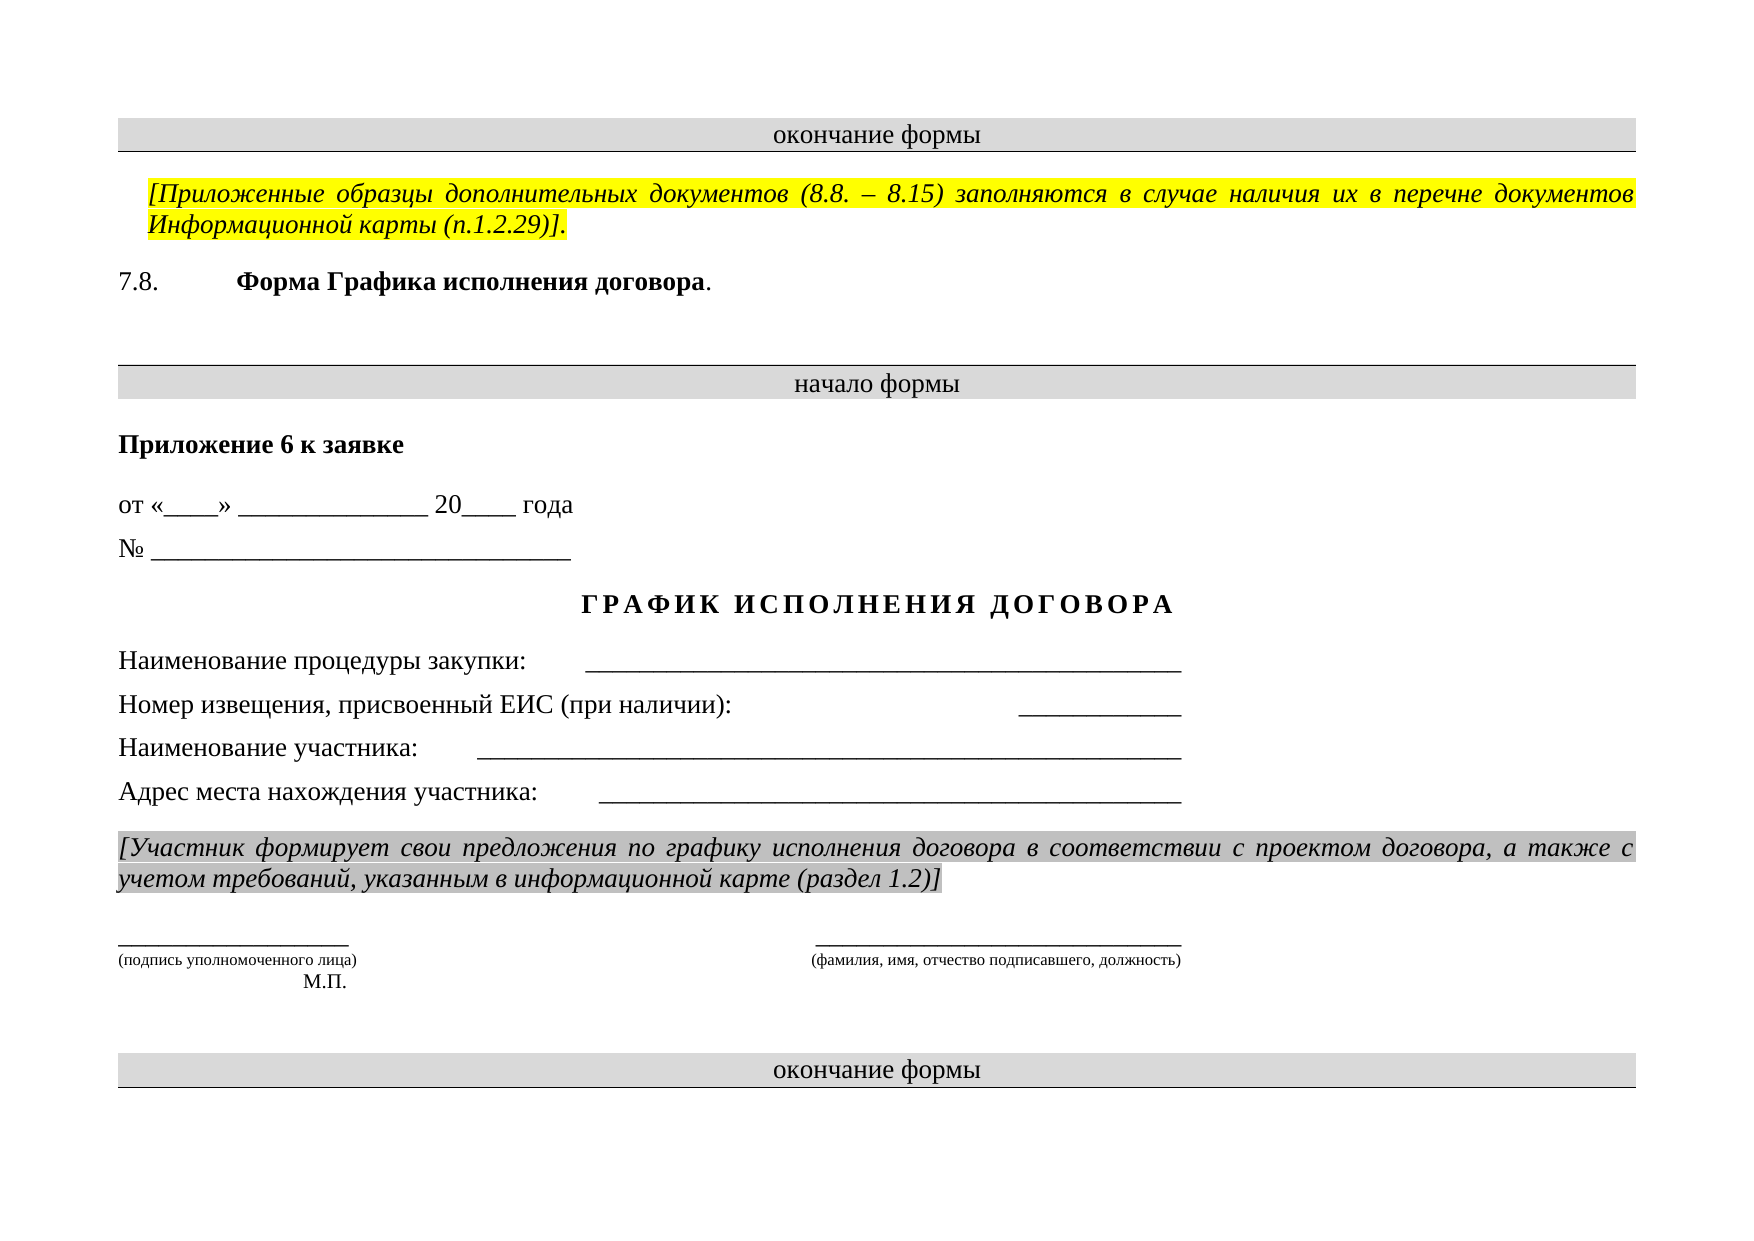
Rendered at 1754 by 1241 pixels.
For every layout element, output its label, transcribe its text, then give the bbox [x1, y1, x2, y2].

text Наименование процедуры закупки: ____________________________________________ [118, 644, 1636, 675]
text Приложение 6 к заявке [118, 428, 1636, 459]
text окончание формы [118, 1053, 1636, 1087]
text начало формы [118, 366, 1636, 399]
text (подпись уполномоченного лица) (фамилия, имя, отчество подписавшего, должность) [118, 950, 1636, 969]
text от «____» ______________ 20____ года [118, 488, 1636, 519]
text Форма Графика исполнения договора. [118, 265, 1636, 296]
text М.П. [118, 969, 1636, 993]
text окончание формы [118, 118, 1636, 151]
text Адрес места нахождения участника: ___________________________________________ [118, 775, 1636, 806]
text Номер извещения, присвоенный ЕИС (при наличии): ____________ [118, 688, 1636, 719]
text [Участник формирует свои предложения по графику исполнения договора в соответствии с проектом договора, а также с учетом требований, указанным в информационной карте (раздел 1.2)] [118, 862, 1636, 893]
text График исполнения договора [118, 588, 1636, 619]
list [Приложенные образцы дополнительных документов (8.8. – 8.15) заполняются в случае наличия их в перечне документов Информационной карты (п.1.2.29)]. [148, 208, 1636, 240]
text Наименование участника: ____________________________________________________ [118, 731, 1636, 763]
text _________________ ___________________________ [118, 918, 1636, 950]
text № _______________________________ [118, 532, 1636, 563]
